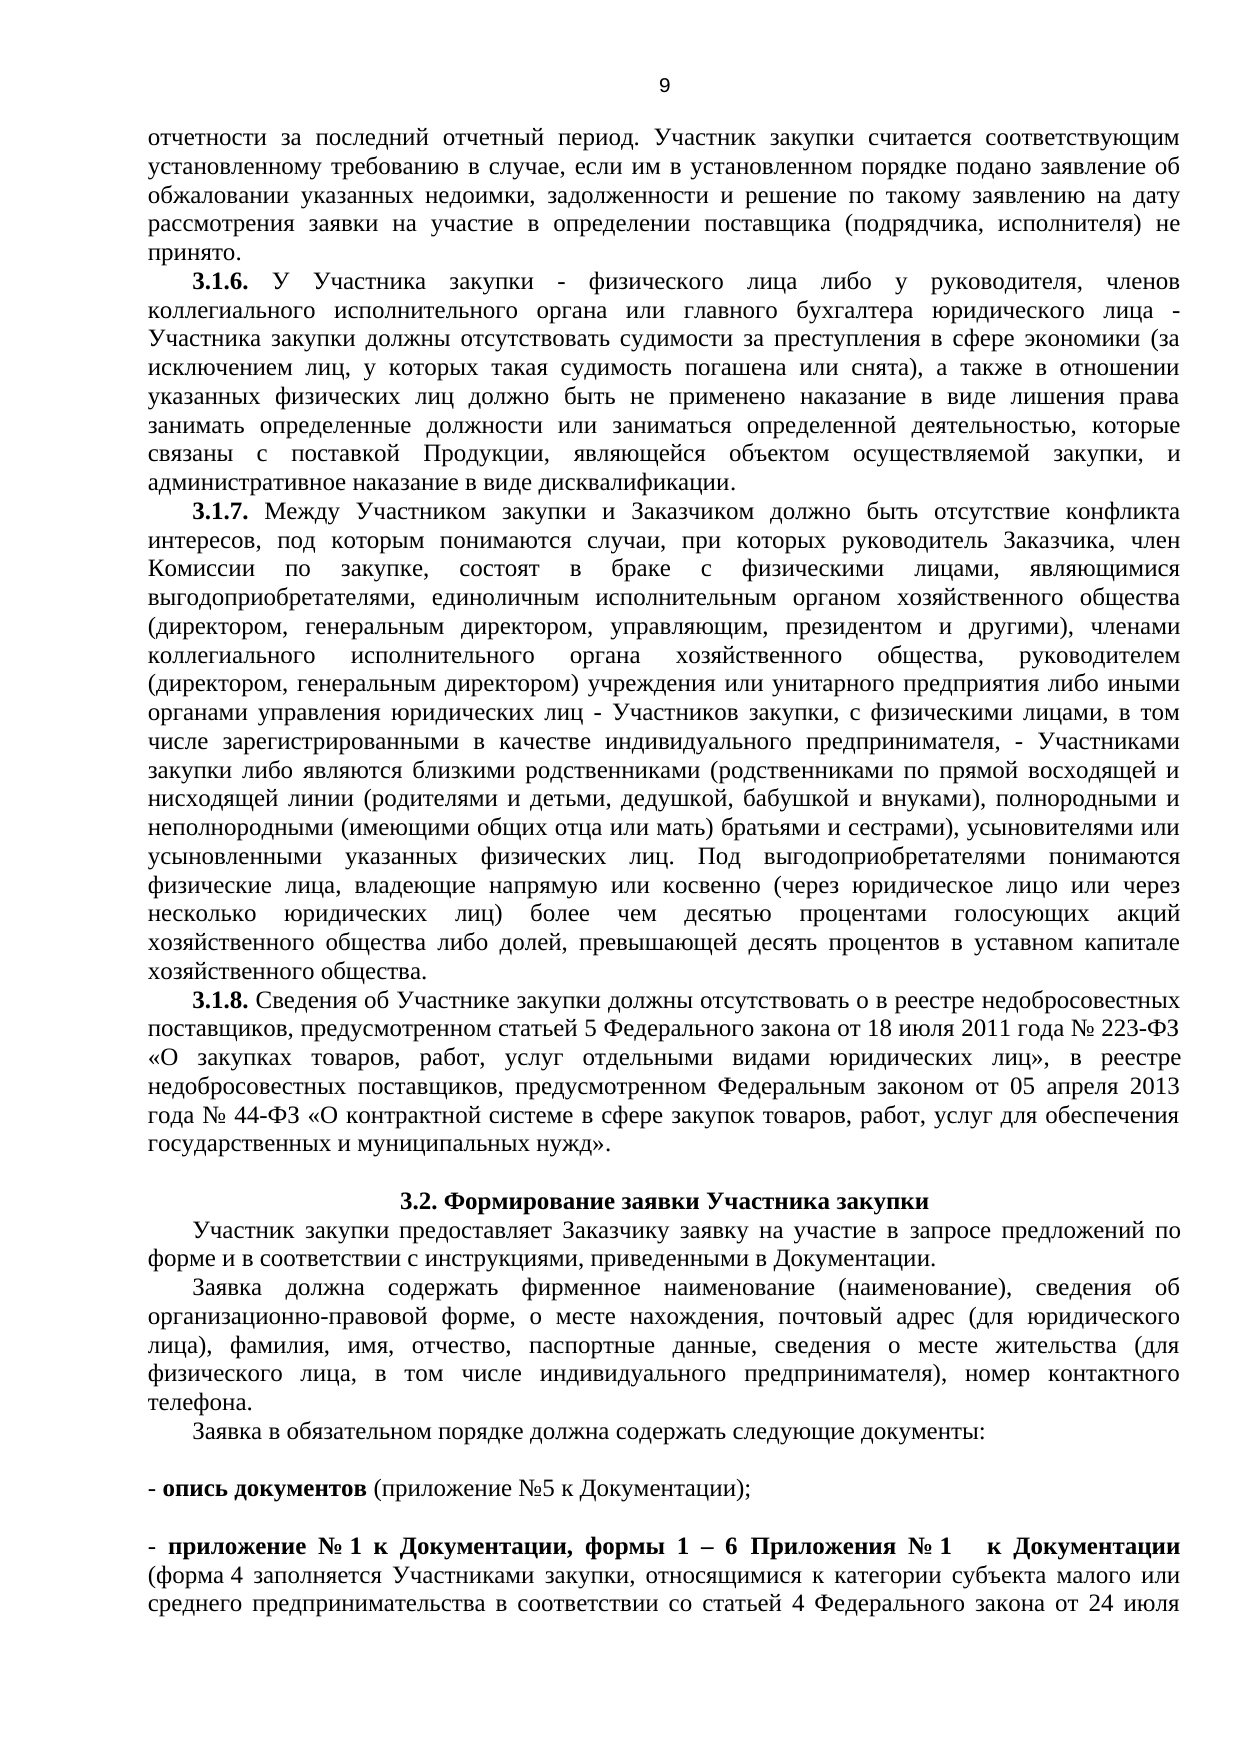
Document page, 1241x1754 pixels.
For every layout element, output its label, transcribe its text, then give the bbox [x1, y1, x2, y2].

text 3.1.6. У Участника закупки - физического лица либо у руководителя, членов коллегиального исполнительного органа или главного бухгалтера юридического лица - Участника закупки должны отсутствовать судимости за преступления в сфере экономики (за исключением лиц, у которых такая судимость погашена или снята), а также в отношении указанных физических лиц должно быть не применено наказание в виде лишения права занимать определенные должности или заниматься определенной деятельностью, которые связаны с поставкой Продукции, являющейся объектом осуществляемой закупки, и административное наказание в виде дисквалификации. [148, 266, 1181, 496]
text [148, 122, 1181, 266]
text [148, 1531, 1181, 1617]
text 3.1.7. Между Участником закупки и Заказчиком должно быть отсутствие конфликта интересов, под которым понимаются случаи, при которых руководитель Заказчика, член Комиссии по закупке, состоят в браке с физическими лицами, являющимися выгодоприобретателями, единоличным исполнительным органом хозяйственного общества (директором, генеральным директором, управляющим, президентом и другими), членами коллегиального исполнительного органа хозяйственного общества, руководителем (директором, генеральным директором) учреждения или унитарного предприятия либо иными органами управления юридических лиц - Участников закупки, с физическими лицами, в том числе зарегистрированными в качестве индивидуального предпринимателя, - Участниками закупки либо являются близкими родственниками (родственниками по прямой восходящей и нисходящей линии (родителями и детьми, дедушкой, бабушкой и внуками), полнородными и неполнородными (имеющими общих отца или мать) братьями и сестрами), усыновителями или усыновленными указанных физических лиц. Под выгодоприобретателями понимаются физические лица, владеющие напрямую или косвенно (через юридическое лицо или через несколько юридических лиц) более чем десятью процентами голосующих акций хозяйственного общества либо долей, превышающей десять процентов в уставном капитале хозяйственного общества. [148, 496, 1181, 985]
text Участник закупки предоставляет Заказчику заявку на участие в запросе предложений по форме и в соответствии с инструкциями, приведенными в Документации. [148, 1215, 1181, 1272]
text Заявка в обязательном порядке должна содержать следующие документы: [148, 1416, 1181, 1445]
subtitle 3.2. Формирование заявки Участника закупки [148, 1186, 1181, 1215]
text Заявка должна содержать фирменное наименование (наименование), сведения об организационно-правовой форме, о месте нахождения, почтовый адрес (для юридического лица), фамилия, имя, отчество, паспортные данные, сведения о месте жительства (для физического лица, в том числе индивидуального предпринимателя), номер контактного телефона. [148, 1272, 1181, 1416]
text 3.1.8. Сведения об Участнике закупки должны отсутствовать о в реестре недобросовестных поставщиков, предусмотренном статьей 5 Федерального закона от 18 июля 2011 года № 223-ФЗ «О закупках товаров, работ, услуг отдельными видами юридических лиц», в реестре недобросовестных поставщиков, предусмотренном Федеральным законом от 05 апреля 2013 года № 44-ФЗ «О контрактной системе в сфере закупок товаров, работ, услуг для обеспечения государственных и муниципальных нужд». [148, 985, 1181, 1157]
text - опись документов (приложение №5 к Документации); [148, 1473, 1181, 1502]
